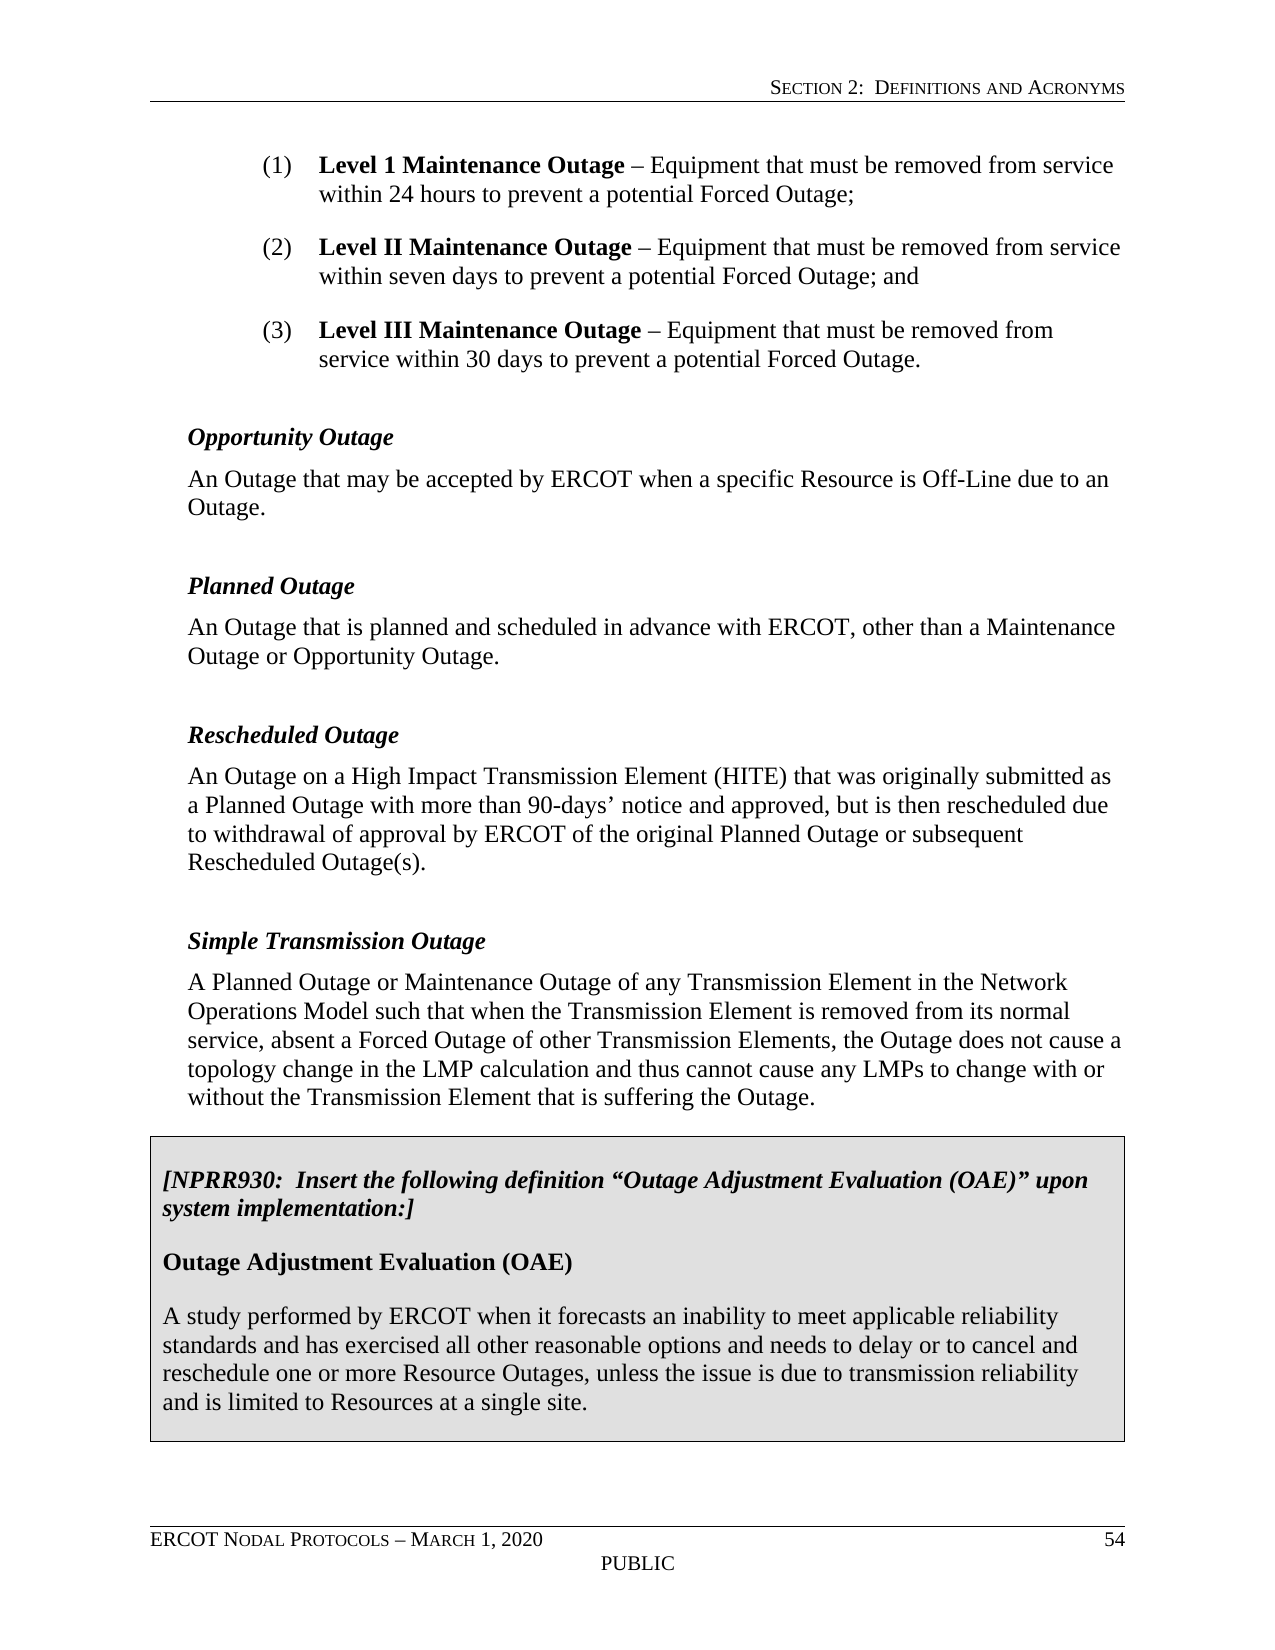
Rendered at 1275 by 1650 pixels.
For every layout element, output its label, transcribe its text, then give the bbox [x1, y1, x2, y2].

text Opportunity Outage [187, 422, 1125, 451]
text Rescheduled Outage [187, 720, 1125, 749]
text A Planned Outage or Maintenance Outage of any Transmission Element in the Network Operations Model such that when the Transmission Element is removed from its normal service, absent a Forced Outage of other Transmission Elements, the Outage does not cause a topology change in the LMP calculation and thus cannot cause any LMPs to change with or without the Transmission Element that is suffering the Outage. [187, 967, 1125, 1111]
text Simple Transmission Outage [187, 926, 1125, 955]
list (2) Level II Maintenance Outage – Equipment that must be removed from service within seven days to prevent a potential Forced Outage; and [262, 232, 1125, 290]
text An Outage that may be accepted by ERCOT when a specific Resource is Off-Line due to an Outage. [187, 464, 1125, 521]
text An Outage on a High Impact Transmission Element (HITE) that was originally submitted as a Planned Outage with more than 90-days’ notice and approved, but is then rescheduled due to withdrawal of approval by ERCOT of the original Planned Outage or subsequent Rescheduled Outage(s). [187, 761, 1125, 876]
list (3) Level III Maintenance Outage – Equipment that must be removed from service within 30 days to prevent a potential Forced Outage. [262, 315, 1125, 372]
text An Outage that is planned and scheduled in advance with ERCOT, other than a Maintenance Outage or Opportunity Outage. [187, 612, 1125, 670]
table_header [NPRR930: Insert the following definition “Outage Adjustment Evaluation (OAE)” upon system implementation:] Outage Adjustment Evaluation (OAE) A study performed by ERCOT when it forecasts an inability to meet applicable reliability standards and has exercised all other reasonable options and needs to delay or to cancel and reschedule one or more Resource Outages, unless the issue is due to transmission reliability and is limited to Resources at a single site. [151, 1137, 1124, 1441]
text Planned Outage [187, 571, 1125, 600]
list (1) Level 1 Maintenance Outage – Equipment that must be removed from service within 24 hours to prevent a potential Forced Outage; [262, 150, 1125, 207]
